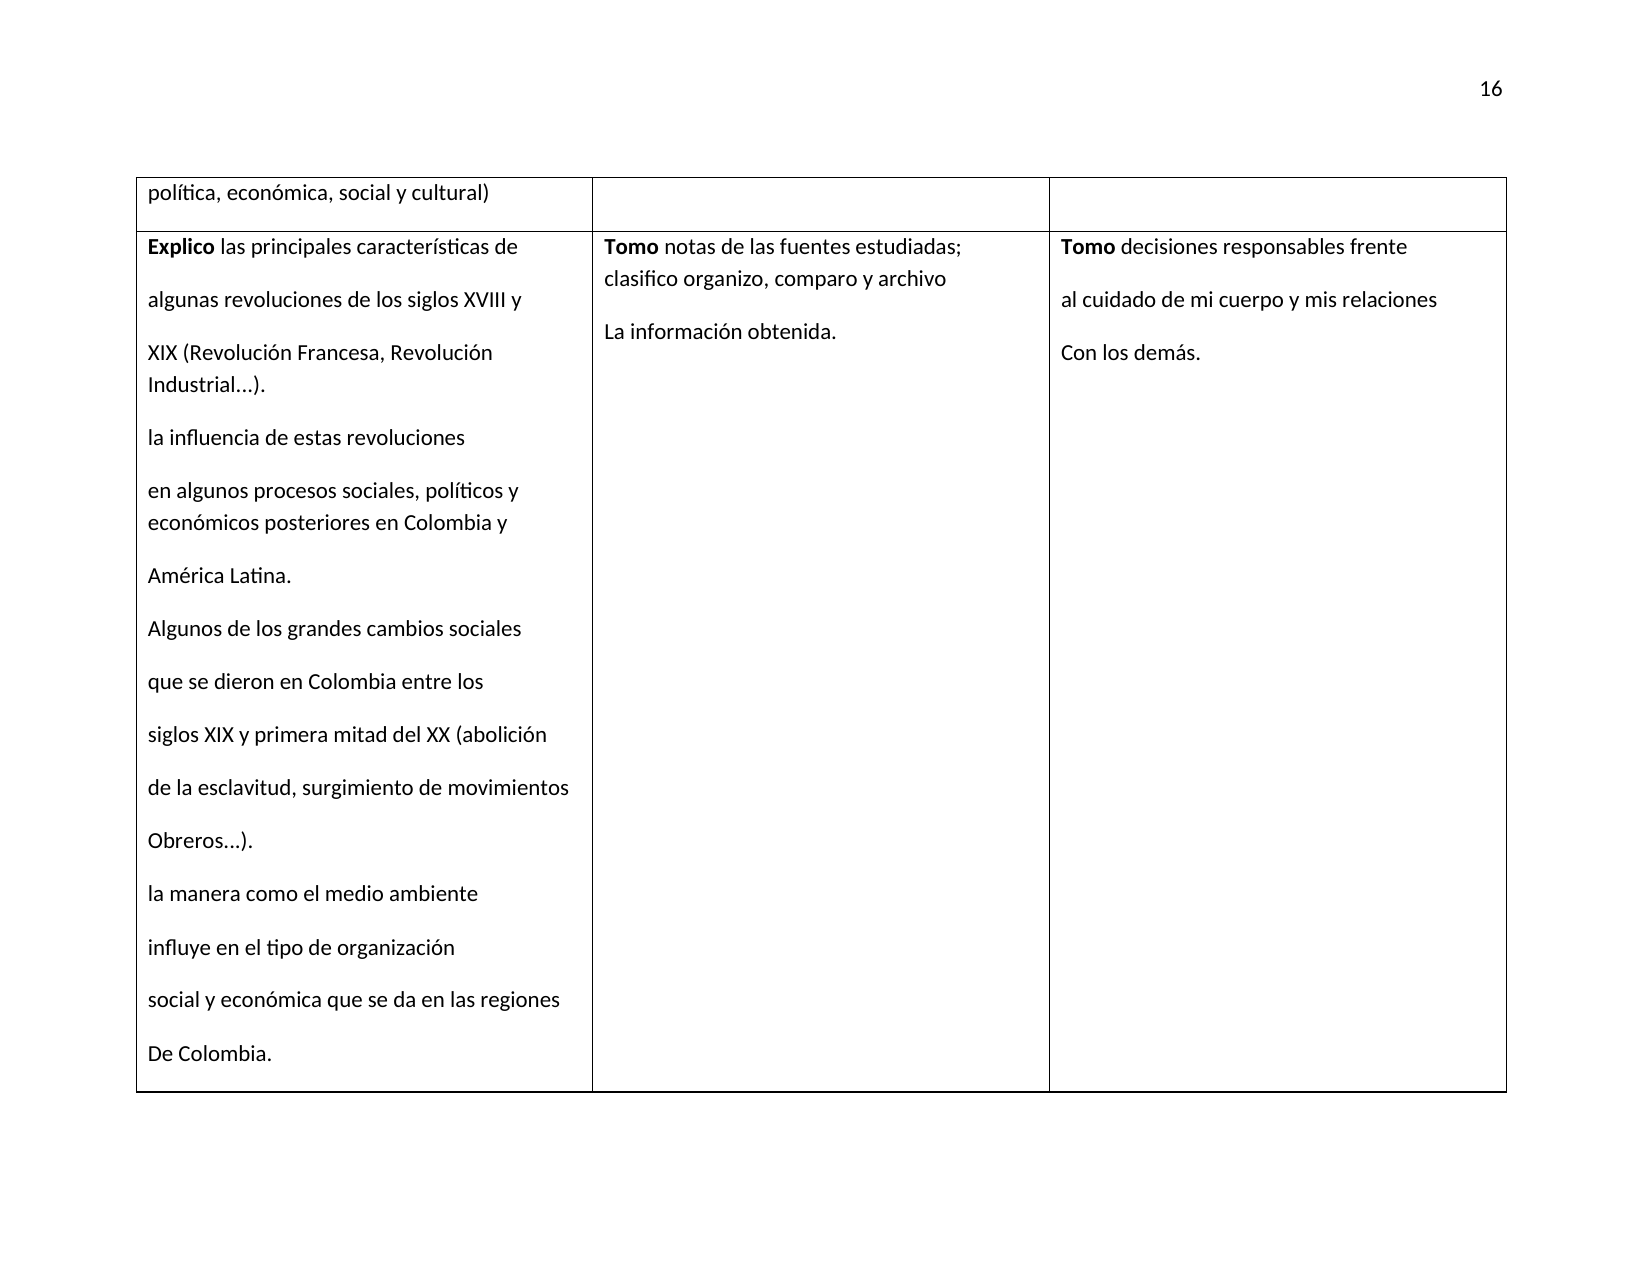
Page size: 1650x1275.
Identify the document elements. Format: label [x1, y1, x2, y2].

table_cell [137, 178, 592, 231]
table_cell [137, 232, 592, 1091]
table_cell [1050, 178, 1506, 231]
table_cell [1050, 232, 1506, 1091]
table_cell [593, 178, 1049, 231]
table_cell [593, 232, 1049, 1091]
